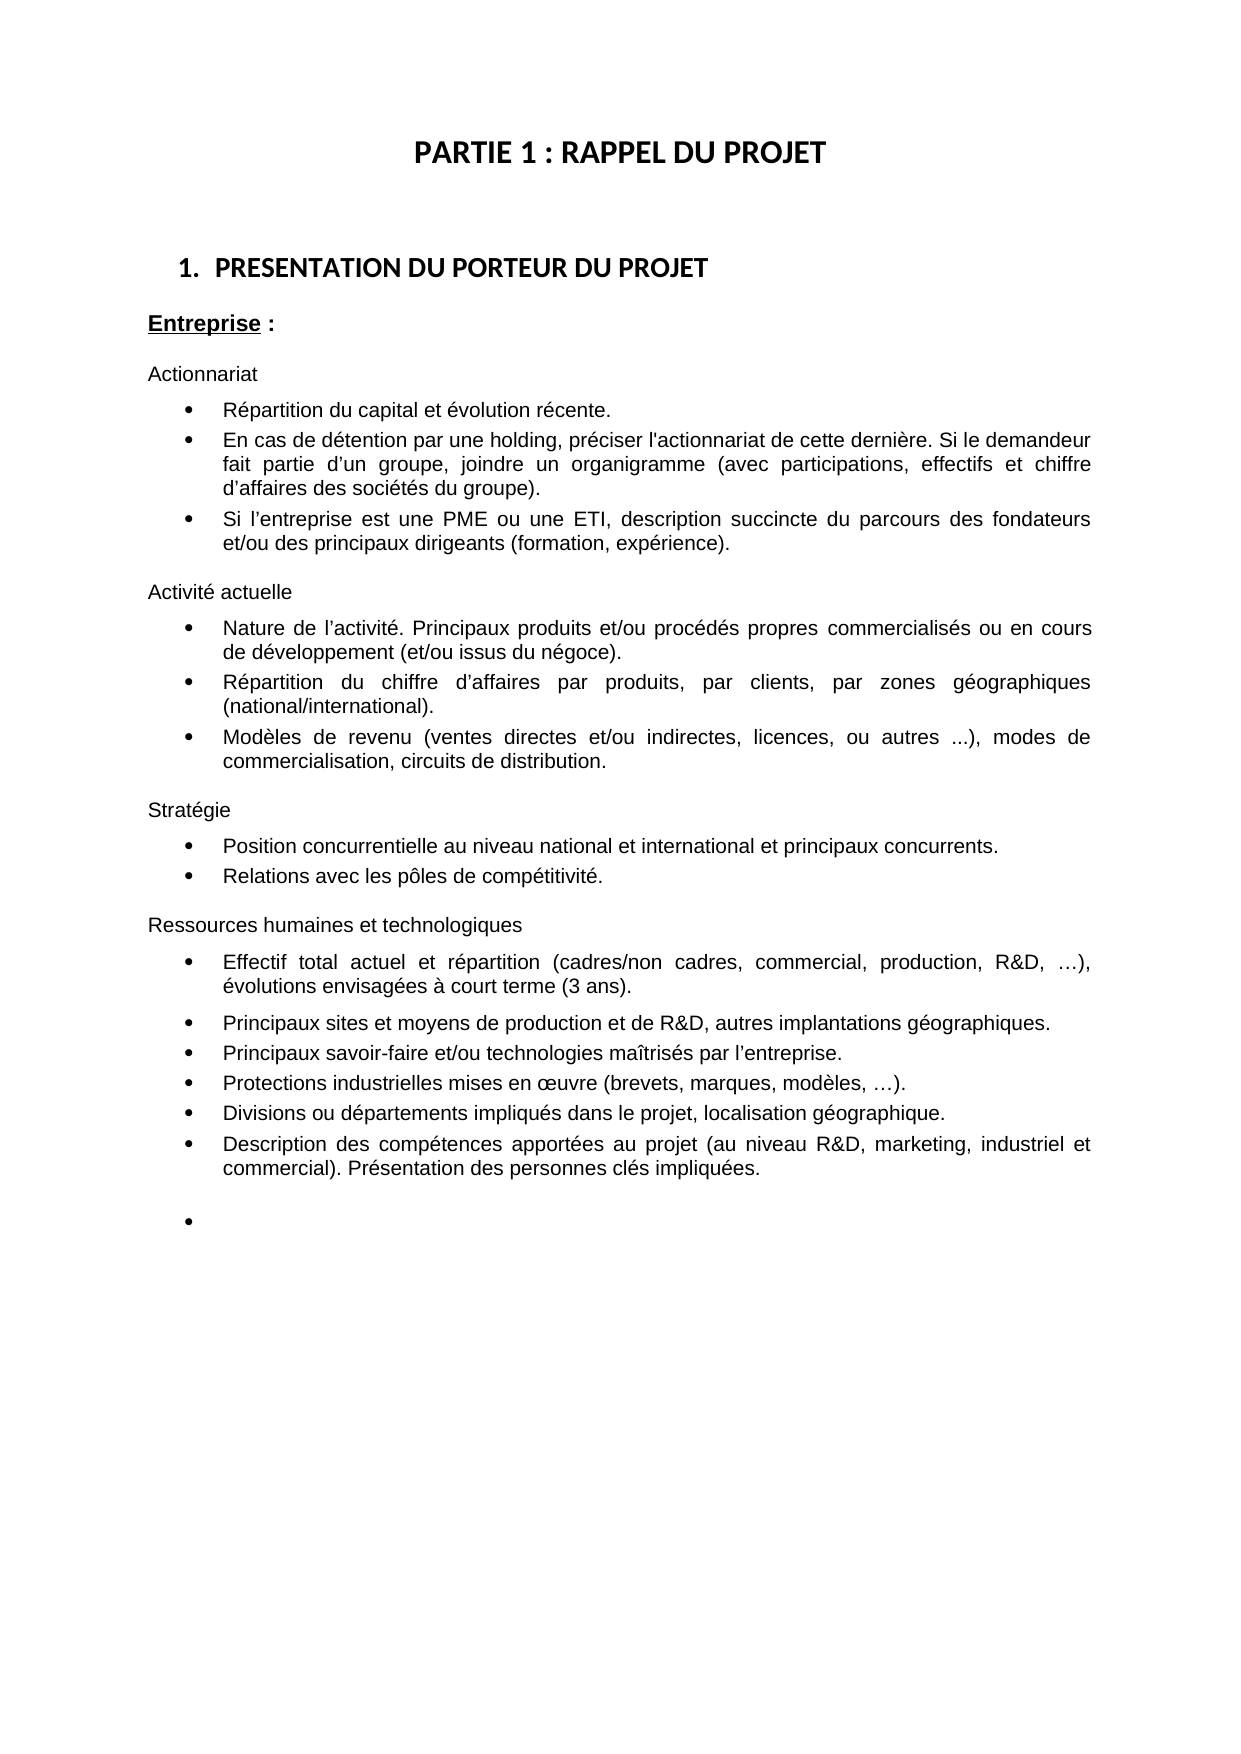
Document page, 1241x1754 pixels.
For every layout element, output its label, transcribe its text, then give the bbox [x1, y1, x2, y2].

list Principaux savoir-faire et/ou technologies maîtrisés par l’entreprise. [185, 1041, 1092, 1065]
list Effectif total actuel et répartition (cadres/non cadres, commercial, production, R&D, …), évolutions envisagées à court terme (3 ans). [185, 950, 1092, 998]
list Répartition du chiffre d’affaires par produits, par clients, par zones géographiques (national/international). [185, 670, 1092, 718]
list Si l’entreprise est une PME ou une ETI, description succincte du parcours des fondateurs et/ou des principaux dirigeants (formation, expérience). [185, 506, 1092, 554]
list Modèles de revenu (ventes directes et/ou indirectes, licences, ou autres ...), modes de commercialisation, circuits de distribution. [185, 724, 1092, 772]
text Stratégie [148, 797, 1092, 821]
subtitle PARTIE 1 : RAPPEL DU PROJET [148, 131, 1092, 171]
list Protections industrielles mises en œuvre (brevets, marques, modèles, …). [185, 1071, 1092, 1095]
subtitle PResentation du porteur du projet [177, 249, 1092, 285]
list Description des compétences apportées au projet (au niveau R&D, marketing, industriel et commercial). Présentation des personnes clés impliquées. [185, 1132, 1092, 1179]
list En cas de détention par une holding, préciser l'actionnariat de cette dernière. Si le demandeur fait partie d’un groupe, joindre un organigramme (avec participations, effectifs et chiffre d’affaires des sociétés du groupe). [185, 428, 1092, 500]
list Position concurrentielle au niveau national et international et principaux concurrents. [185, 834, 1092, 858]
text Entreprise : [148, 310, 1092, 336]
list Principaux sites et moyens de production et de R&D, autres implantations géographiques. [185, 1010, 1092, 1034]
text Ressources humaines et technologiques [148, 913, 1092, 937]
list Répartition du capital et évolution récente. [185, 398, 1092, 422]
list Nature de l’activité. Principaux produits et/ou procédés propres commercialisés ou en cours de développement (et/ou issus du négoce). [185, 616, 1092, 664]
list Relations avec les pôles de compétitivité. [185, 864, 1092, 888]
text Actionnariat [148, 361, 1092, 385]
text Activité actuelle [148, 579, 1092, 603]
list Divisions ou départements impliqués dans le projet, localisation géographique. [185, 1101, 1092, 1125]
